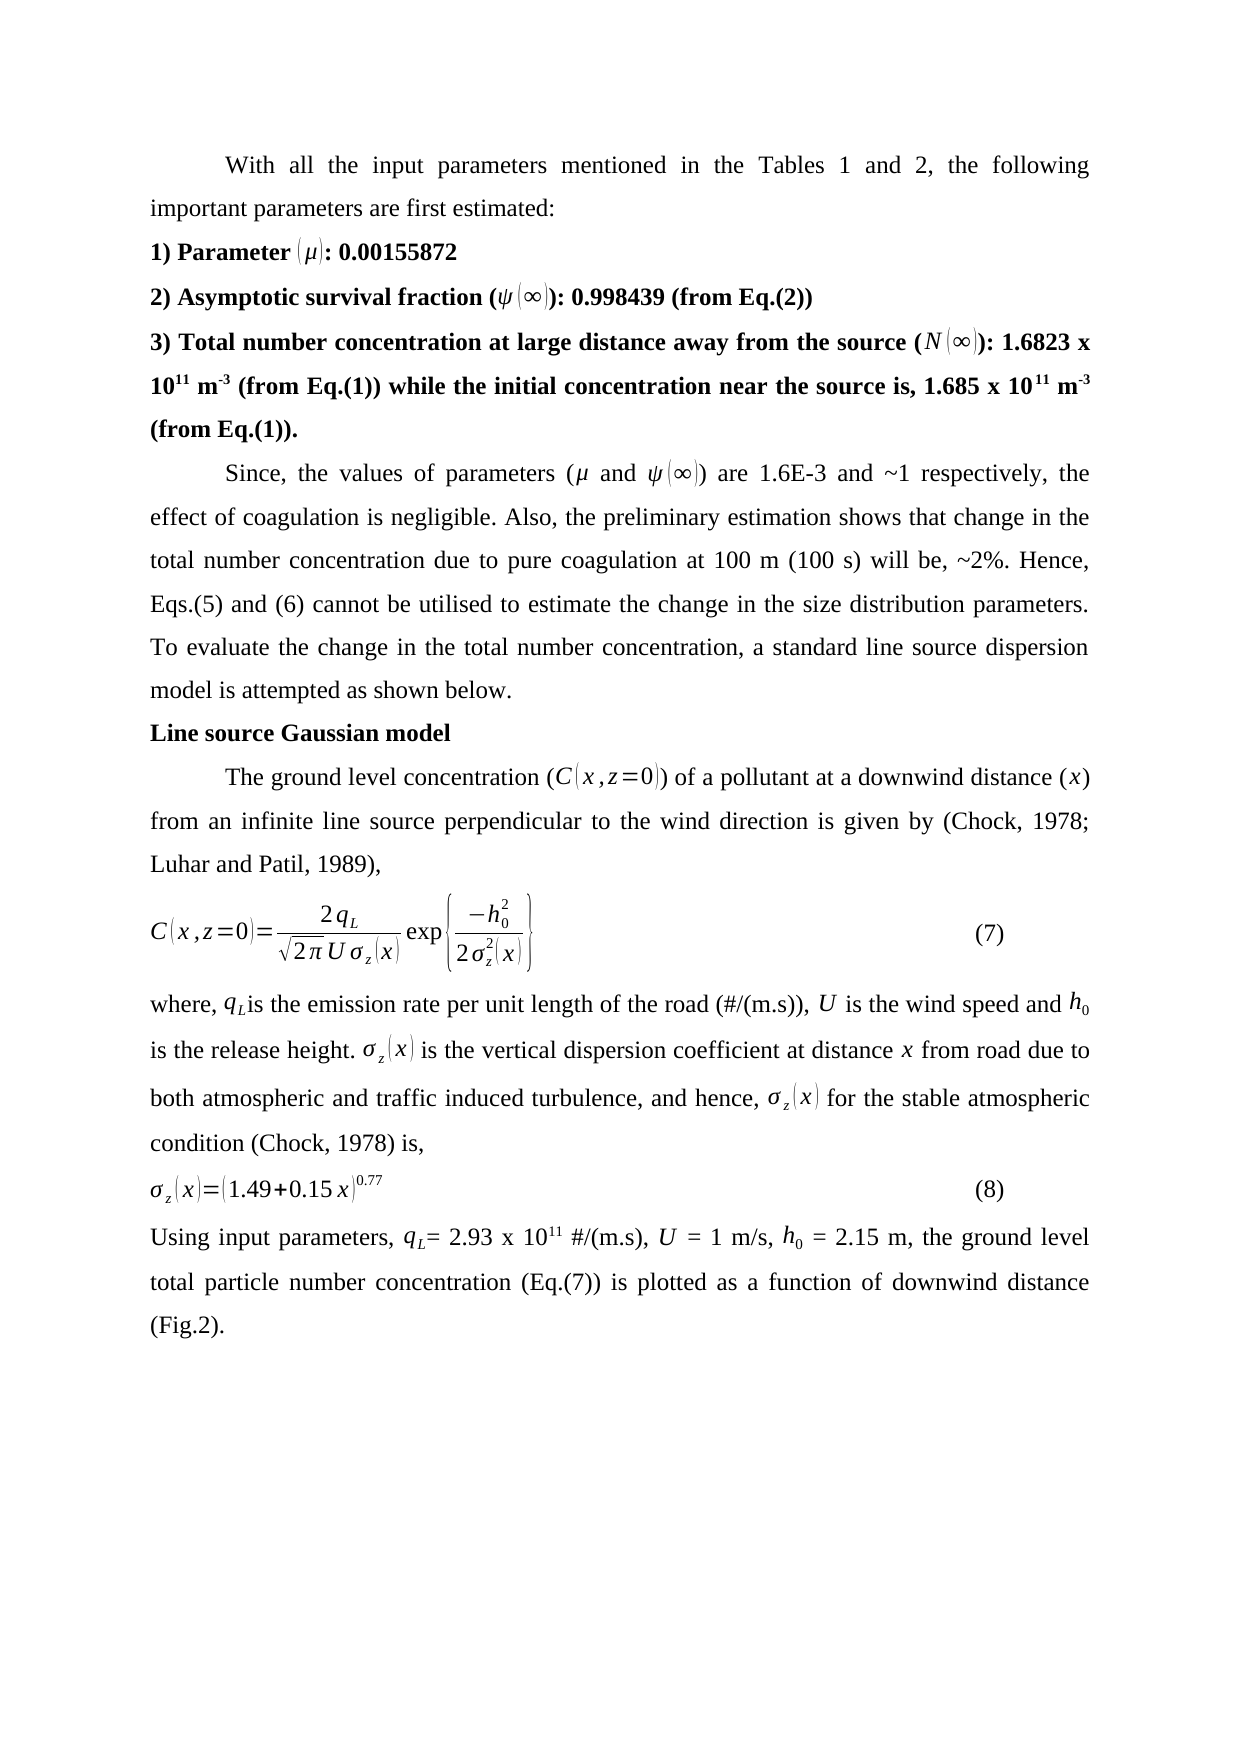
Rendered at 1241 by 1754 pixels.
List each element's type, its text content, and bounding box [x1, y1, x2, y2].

text 3) Total number concentration at large distance away from the source (): 1.6823 x 1011 m-3 (from Eq.(1)) while the initial concentration near the source is, 1.685 x 1011 m-3 (from Eq.(1)). [150, 326, 1090, 443]
text (7) [150, 892, 1090, 973]
text where, is the emission rate per unit length of the road (#/(m.s)), is the wind speed and is the release height. is the vertical dispersion coefficient at distance from road due to both atmospheric and traffic induced turbulence, and hence, for the stable atmospheric condition (Chock, 1978) is, [150, 988, 1090, 1157]
text Line source Gaussian model [150, 718, 1090, 747]
text Since, the values of parameters ( and ) are 1.6E-3 and ~1 respectively, the effect of coagulation is negligible. Also, the preliminary estimation shows that change in the total number concentration due to pure coagulation at 100 m (100 s) will be, ~2%. Hence, Eqs.(5) and (6) cannot be utilised to estimate the change in the size distribution parameters. To evaluate the change in the total number concentration, a standard line source dispersion model is attempted as shown below. [150, 457, 1090, 704]
text (8) [150, 1171, 1090, 1207]
text 1) Parameter : 0.00155872 [150, 236, 1090, 267]
text Using input parameters, = 2.93 x 1011 #/(m.s), = 1 m/s, = 2.15 m, the ground level total particle number concentration (Eq.(7)) is plotted as a function of downwind distance (Fig.2). [150, 1221, 1090, 1339]
text The ground level concentration () of a pollutant at a downwind distance () from an infinite line source perpendicular to the wind direction is given by (Chock, 1978; Luhar and Patil, 1989), [150, 761, 1090, 878]
text 2) Asymptotic survival fraction (): 0.998439 (from Eq.(2)) [150, 281, 1090, 312]
text With all the input parameters mentioned in the Tables 1 and 2, the following important parameters are first estimated: [150, 150, 1090, 222]
